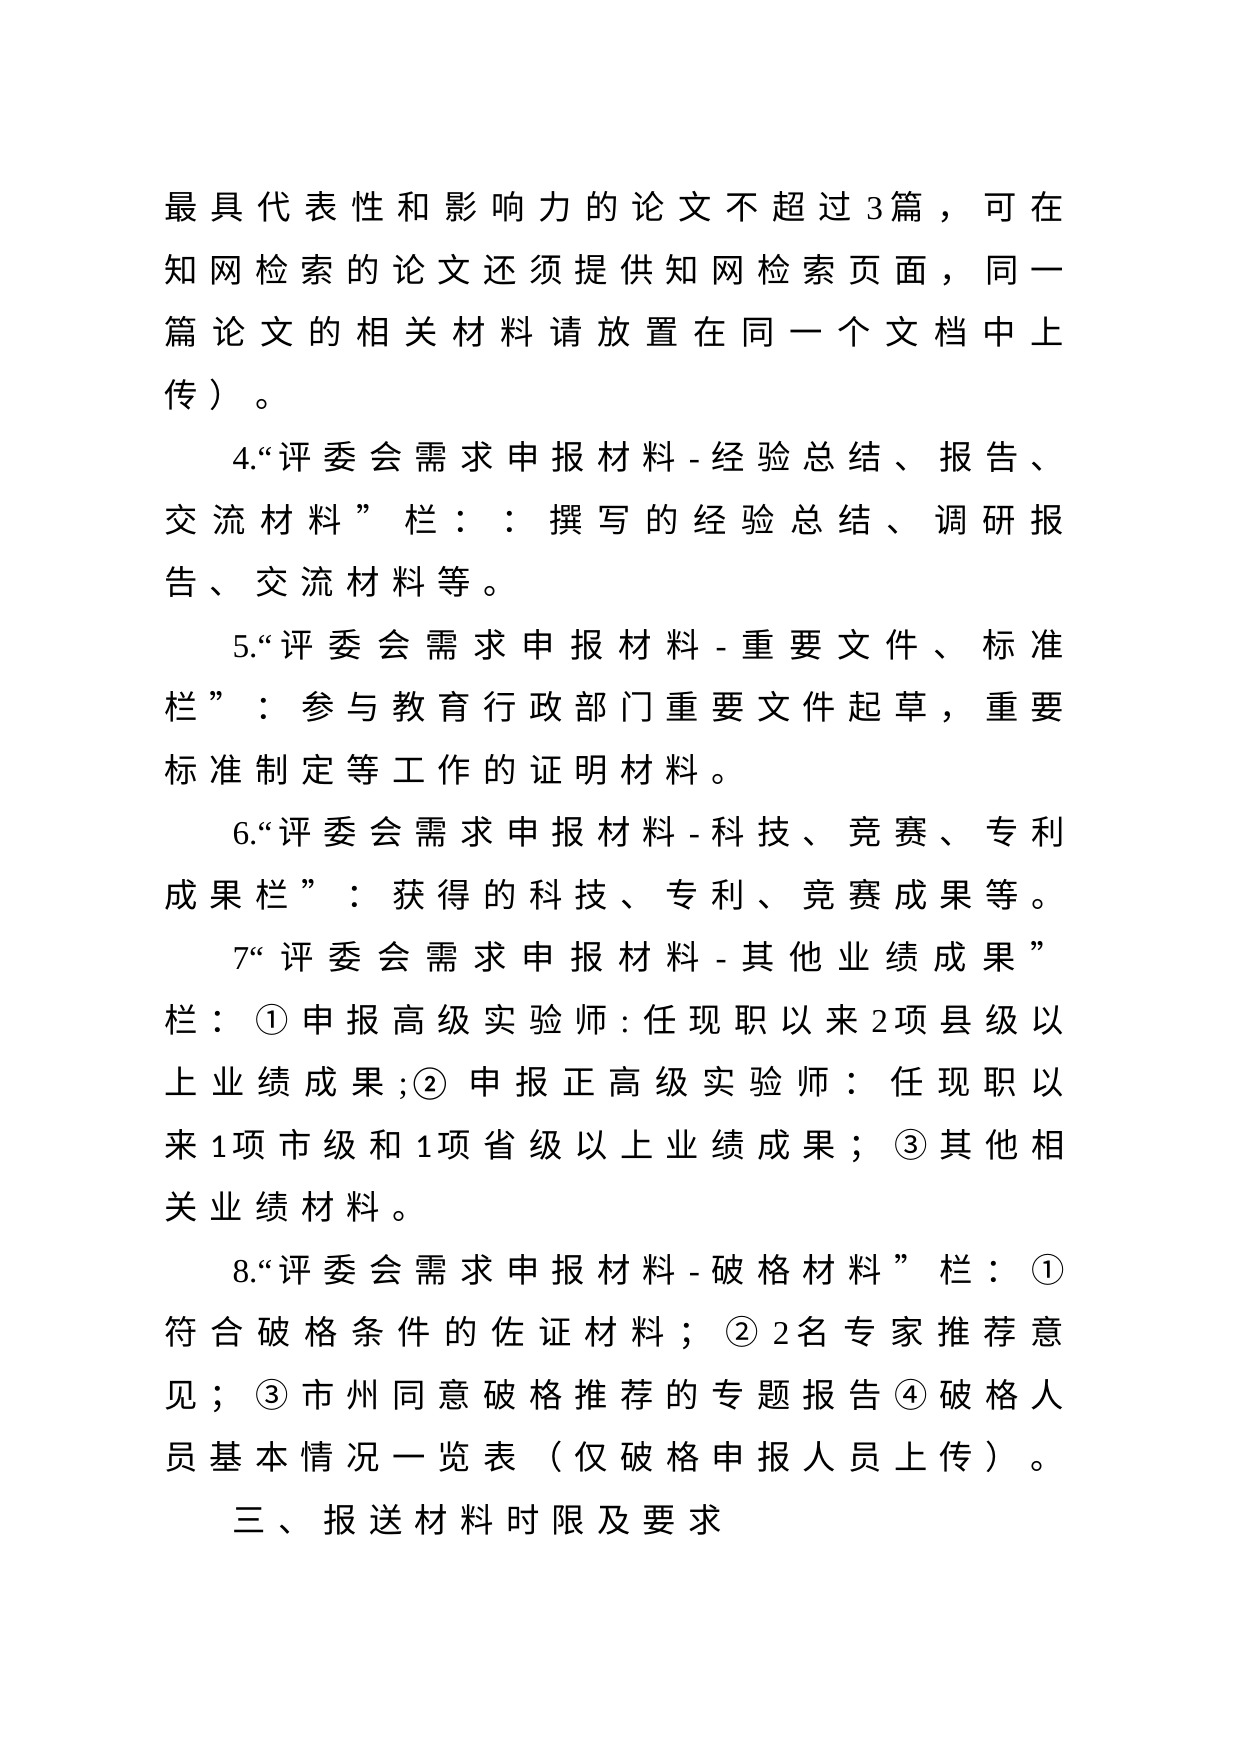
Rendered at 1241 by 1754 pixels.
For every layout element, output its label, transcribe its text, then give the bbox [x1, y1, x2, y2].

text 4.“评委会需求申报材料-经验总结、报告、交流材料”栏：：撰写的经验总结、调研报告、交流材料等。 [164, 424, 1076, 611]
text 5.“评委会需求申报材料-重要文件、标准栏”：参与教育行政部门重要文件起草，重要标准制定等工作的证明材料。 [164, 611, 1076, 799]
text 6.“评委会需求申报材料-科技、竞赛、专利成果栏”：获得的科技、专利、竞赛成果等。 [164, 799, 1076, 924]
text 三、报送材料时限及要求 [164, 1486, 1076, 1549]
text 8.“评委会需求申报材料-破格材料”栏：①符合破格条件的佐证材料；②2名专家推荐意见；③市州同意破格推荐的专题报告④破格人员基本情况一览表（仅破格申报人员上传）。 [164, 1236, 1076, 1486]
text 7“评委会需求申报材料-其他业绩成果”栏：①申报高级实验师:任现职以来2项县级以上业绩成果;②申报正高级实验师：任现职以来1项市级和1项省级以上业绩成果；③其他相关业绩材料。 [164, 924, 1076, 1236]
